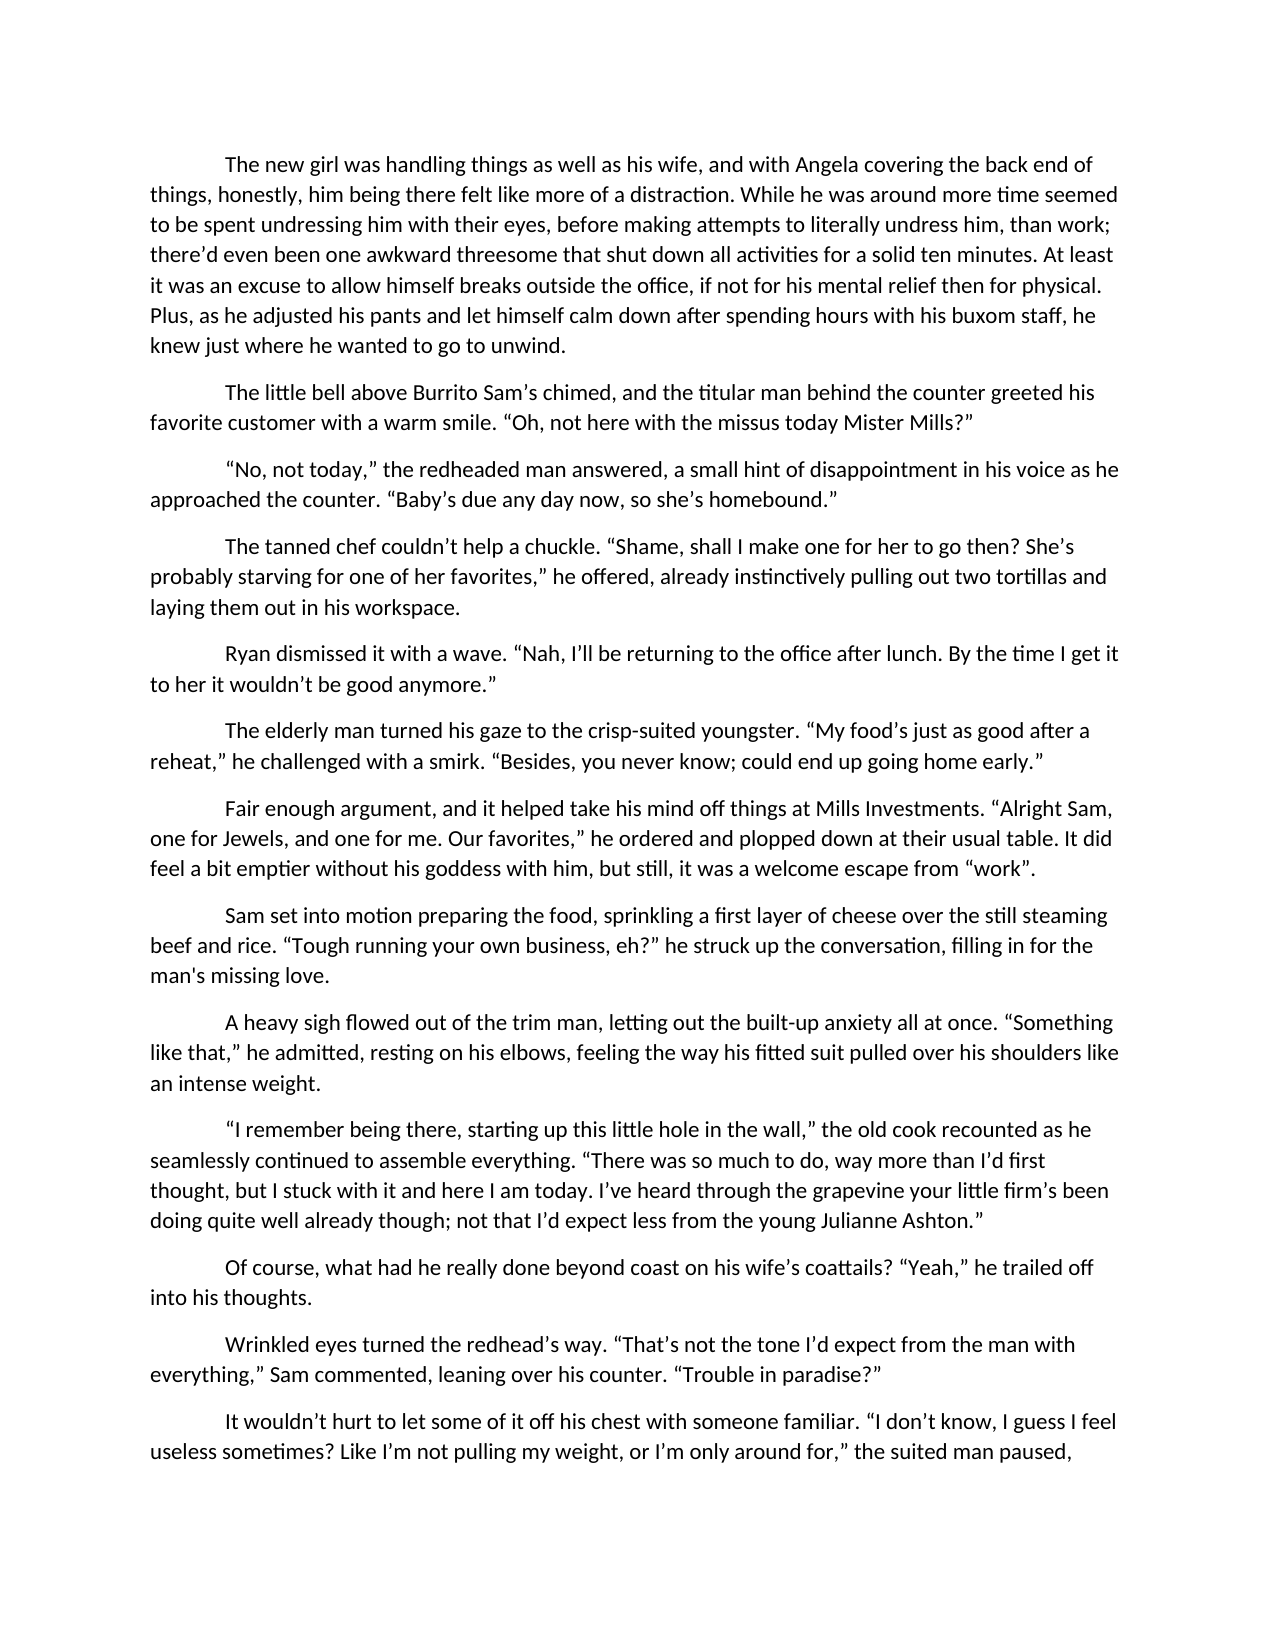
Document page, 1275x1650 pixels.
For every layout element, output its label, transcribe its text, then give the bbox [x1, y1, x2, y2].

text The tanned chef couldn’t help a chuckle. “Shame, shall I make one for her to go then? She’s probably starving for one of her favorites,” he offered, already instinctively pulling out two tortillas and laying them out in his workspace. [150, 532, 1125, 621]
text “I remember being there, starting up this little hole in the wall,” the old cook recounted as he seamlessly continued to assemble everything. “There was so much to do, way more than I’d first thought, but I stuck with it and here I am today. I’ve heard through the grapevine your little firm’s been doing quite well already though; not that I’d expect less from the young Julianne Ashton.” [150, 1116, 1125, 1234]
text A heavy sigh flowed out of the trim man, letting out the built-up anxiety all at once. “Something like that,” he admitted, resting on his elbows, feeling the way his fitted suit pulled over his shoulders like an intense weight. [150, 1008, 1125, 1097]
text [150, 1407, 1125, 1466]
text Of course, what had he really done beyond coast on his wife’s coattails? “Yeah,” he trailed off into his thoughts. [150, 1253, 1125, 1311]
text Wrinkled eyes turned the redhead’s way. “That’s not the tone I’d expect from the man with everything,” Sam commented, leaning over his counter. “Trouble in paradise?” [150, 1330, 1125, 1388]
text Fair enough argument, and it helped take his mind off things at Mills Investments. “Alright Sam, one for Jewels, and one for me. Our favorites,” he ordered and plopped down at their usual table. It did feel a bit emptier without his goddess with him, but still, it was a welcome escape from “work”. [150, 794, 1125, 882]
text The elderly man turned his gaze to the crisp-suited youngster. “My food’s just as good after a reheat,” he challenged with a smirk. “Besides, you never know; could end up going home early.” [150, 717, 1125, 775]
text “No, not today,” the redheaded man answered, a small hint of disappointment in his voice as he approached the counter. “Baby’s due any day now, so she’s homebound.” [150, 455, 1125, 513]
text Ryan dismissed it with a wave. “Nah, I’ll be returning to the office after lunch. By the time I get it to her it wouldn’t be good anymore.” [150, 639, 1125, 698]
text Sam set into motion preparing the food, sprinkling a first layer of cheese over the still steaming beef and rice. “Tough running your own business, eh?” he struck up the conversation, filling in for the man's missing love. [150, 901, 1125, 989]
text The new girl was handling things as well as his wife, and with Angela covering the back end of things, honestly, him being there felt like more of a distraction. While he was around more time seemed to be spent undressing him with their eyes, before making attempts to literally undress him, than work; there’d even been one awkward threesome that shut down all activities for a solid ten minutes. At least it was an excuse to allow himself breaks outside the office, if not for his mental relief then for physical. Plus, as he adjusted his pants and let himself calm down after spending hours with his buxom staff, he knew just where he wanted to go to unwind. [150, 150, 1125, 359]
text The little bell above Burrito Sam’s chimed, and the titular man behind the counter greeted his favorite customer with a warm smile. “Oh, not here with the missus today Mister Mills?” [150, 378, 1125, 436]
